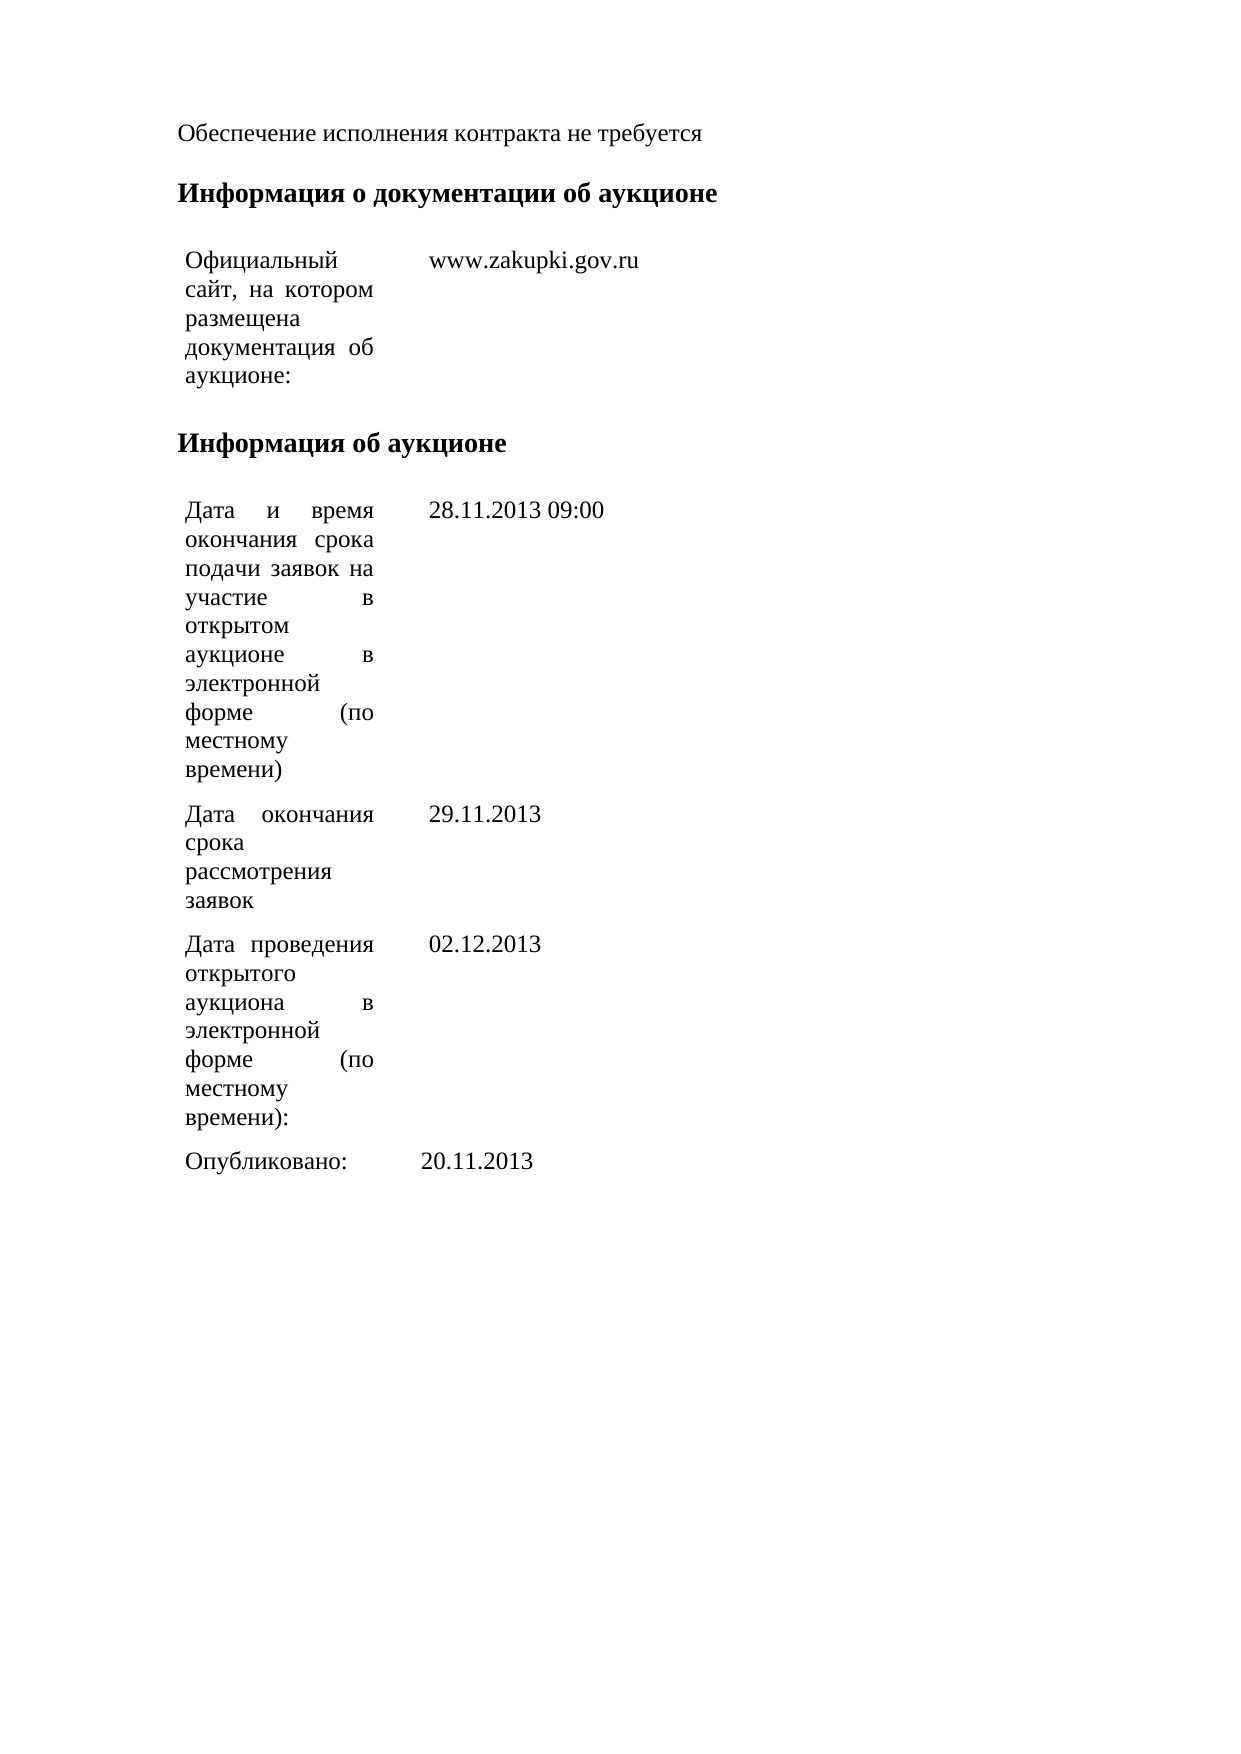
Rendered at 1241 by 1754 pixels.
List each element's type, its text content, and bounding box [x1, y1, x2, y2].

table_header www.zakupki.gov.ru [421, 238, 1152, 397]
text Информация об аукционе [177, 426, 1152, 458]
table_header 28.11.2013 09:00 [421, 488, 1152, 791]
table_header 20.11.2013 [421, 1138, 1152, 1183]
table_header Дата и время окончания срока подачи заявок на участие в открытом аукционе в электронной форме (по местному времени) [177, 488, 421, 791]
table_cell Дата проведения открытого аукциона в электронной форме (по местному времени): [177, 921, 421, 1138]
table_cell Дата окончания срока рассмотрения заявок [177, 791, 421, 921]
table_cell 29.11.2013 [421, 791, 1152, 921]
text Информация о документации об аукционе [177, 176, 1152, 208]
table_header Обеспечение исполнения контракта не требуется [177, 118, 1152, 147]
table_cell 02.12.2013 [421, 921, 1152, 1138]
table_header Опубликовано: [177, 1138, 421, 1183]
table_header Официальный сайт, на котором размещена документация об аукционе: [177, 238, 421, 397]
